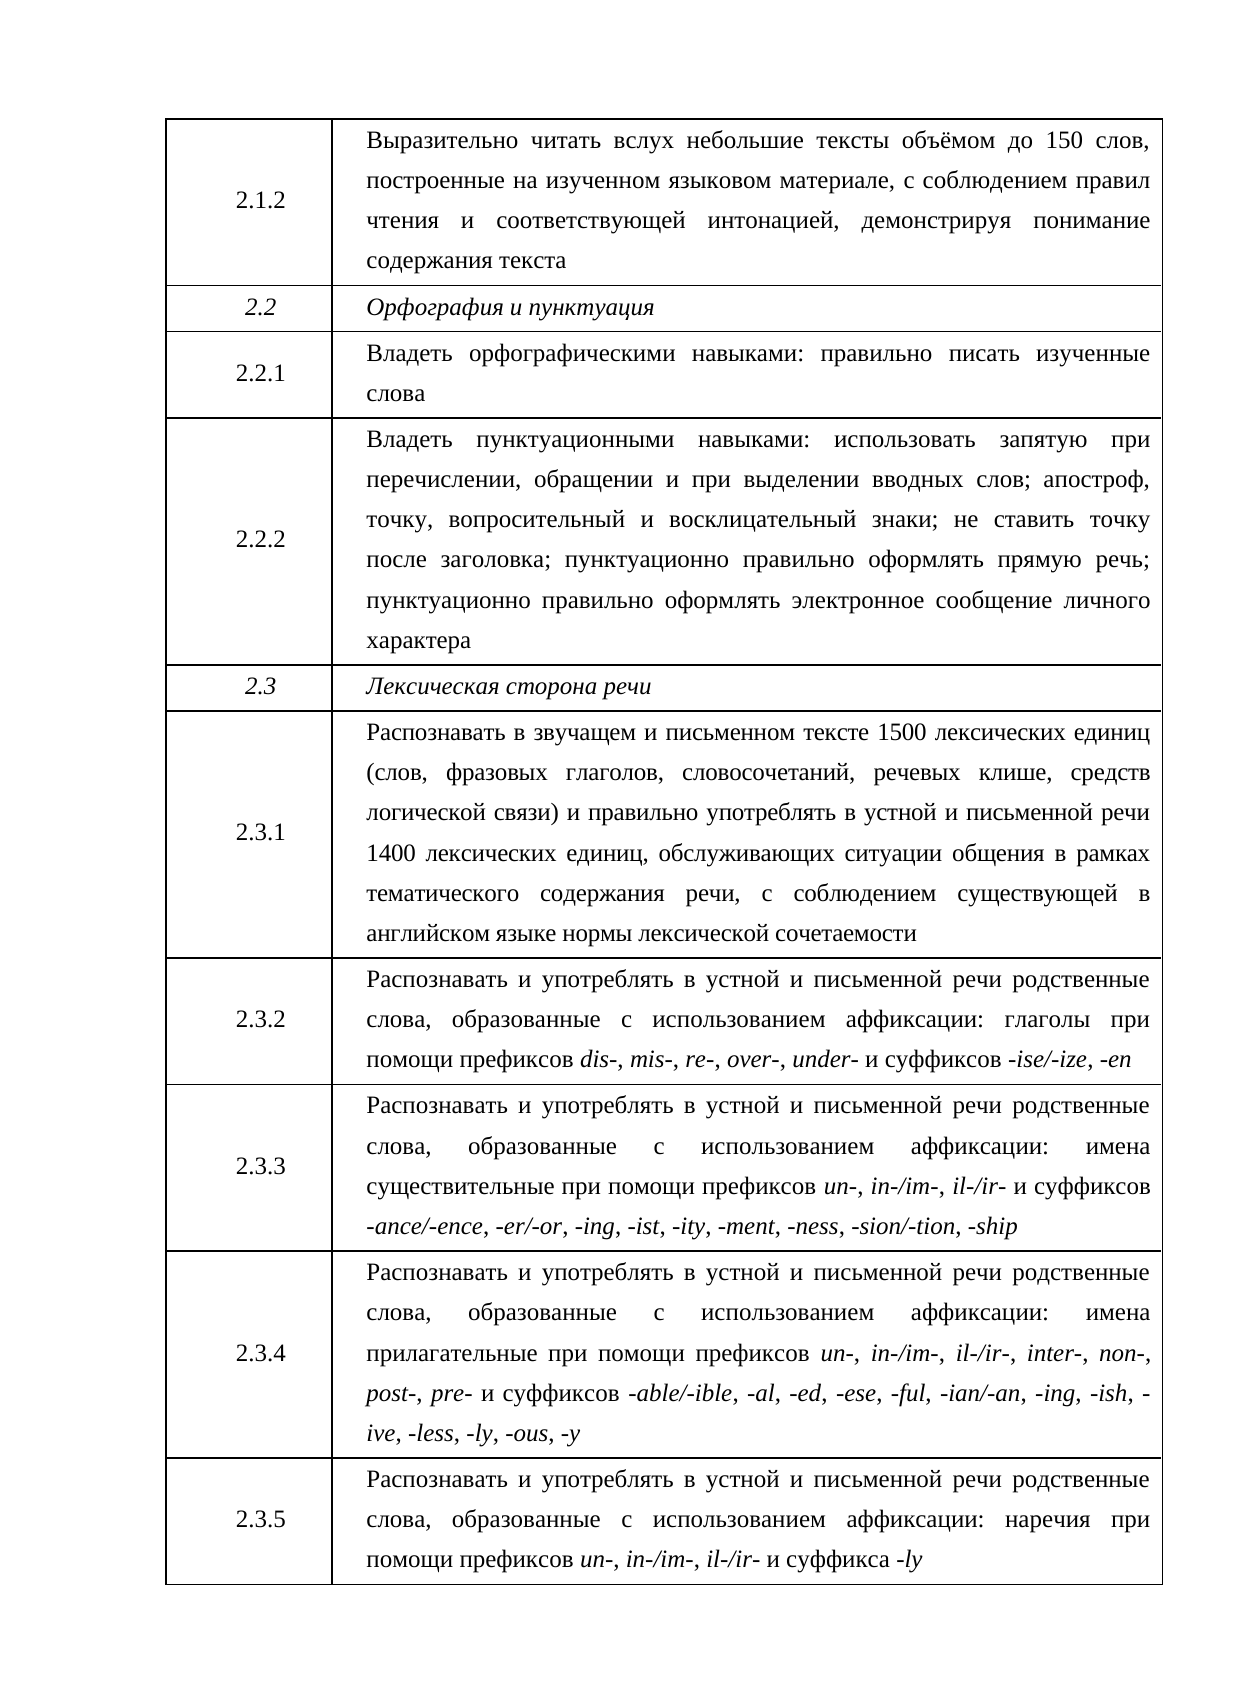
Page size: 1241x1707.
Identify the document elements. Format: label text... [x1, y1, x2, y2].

table_cell Распознавать и употреблять в устной и письменной речи родственные слова, образованные с использованием аффиксации: наречия при помощи префиксов un-, in-/im-, il-/ir- и суффикса -ly [333, 1457, 1162, 1584]
table_cell Распознавать и употреблять в устной и письменной речи родственные слова, образованные с использованием аффиксации: имена прилагательные при помощи префиксов un-, in-/im-, il-/ir-, inter-, non-, post-, pre- и суффиксов -able/-ible, -al, -ed, -ese, -ful, -ian/-an, -ing, -ish, -ive, -less, -ly, -ous, -y [333, 1250, 1162, 1457]
table_cell 2.1.2 [167, 120, 331, 285]
table_cell Распознавать и употреблять в устной и письменной речи родственные слова, образованные с использованием аффиксации: имена существительные при помощи префиксов un-, in-/im-, il-/ir- и суффиксов -ance/-ence, -er/-or, -ing, -ist, -ity, -ment, -ness, -sion/-tion, -ship [333, 1084, 1162, 1250]
table_cell 2.3 [167, 666, 331, 710]
table_cell 2.3.3 [167, 1085, 331, 1250]
table_cell 2.2.2 [167, 419, 331, 664]
table_cell Выразительно читать вслух небольшие тексты объёмом до 150 слов, построенные на изученном языковом материале, с соблюдением правил чтения и соответствующей интонацией, демонстрируя понимание содержания текста [333, 120, 1162, 285]
table_cell Лексическая сторона речи [333, 664, 1162, 710]
table_cell Владеть пунктуационными навыками: использовать запятую при перечислении, обращении и при выделении вводных слов; апостроф, точку, вопросительный и восклицательный знаки; не ставить точку после заголовка; пунктуационно правильно оформлять прямую речь; пунктуационно правильно оформлять электронное сообщение личного характера [333, 417, 1162, 664]
table_cell 2.3.1 [167, 712, 331, 957]
table_cell Владеть орфографическими навыками: правильно писать изученные слова [333, 331, 1162, 417]
table_cell 2.2.1 [167, 332, 331, 417]
table_cell Распознавать в звучащем и письменном тексте 1500 лексических единиц (слов, фразовых глаголов, словосочетаний, речевых клише, средств логической связи) и правильно употреблять в устной и письменной речи 1400 лексических единиц, обслуживающих ситуации общения в рамках тематического содержания речи, с соблюдением существующей в английском языке нормы лексической сочетаемости [333, 710, 1162, 957]
table_cell Орфография и пунктуация [333, 285, 1162, 331]
table_cell 2.2 [167, 286, 331, 331]
table_cell 2.3.4 [167, 1252, 331, 1457]
table_cell 2.3.5 [167, 1459, 331, 1584]
table_cell Распознавать и употреблять в устной и письменной речи родственные слова, образованные с использованием аффиксации: глаголы при помощи префиксов dis-, mis-, re-, over-, under- и суффиксов -ise/-ize, -en [333, 957, 1162, 1084]
table_cell 2.3.2 [167, 959, 331, 1084]
